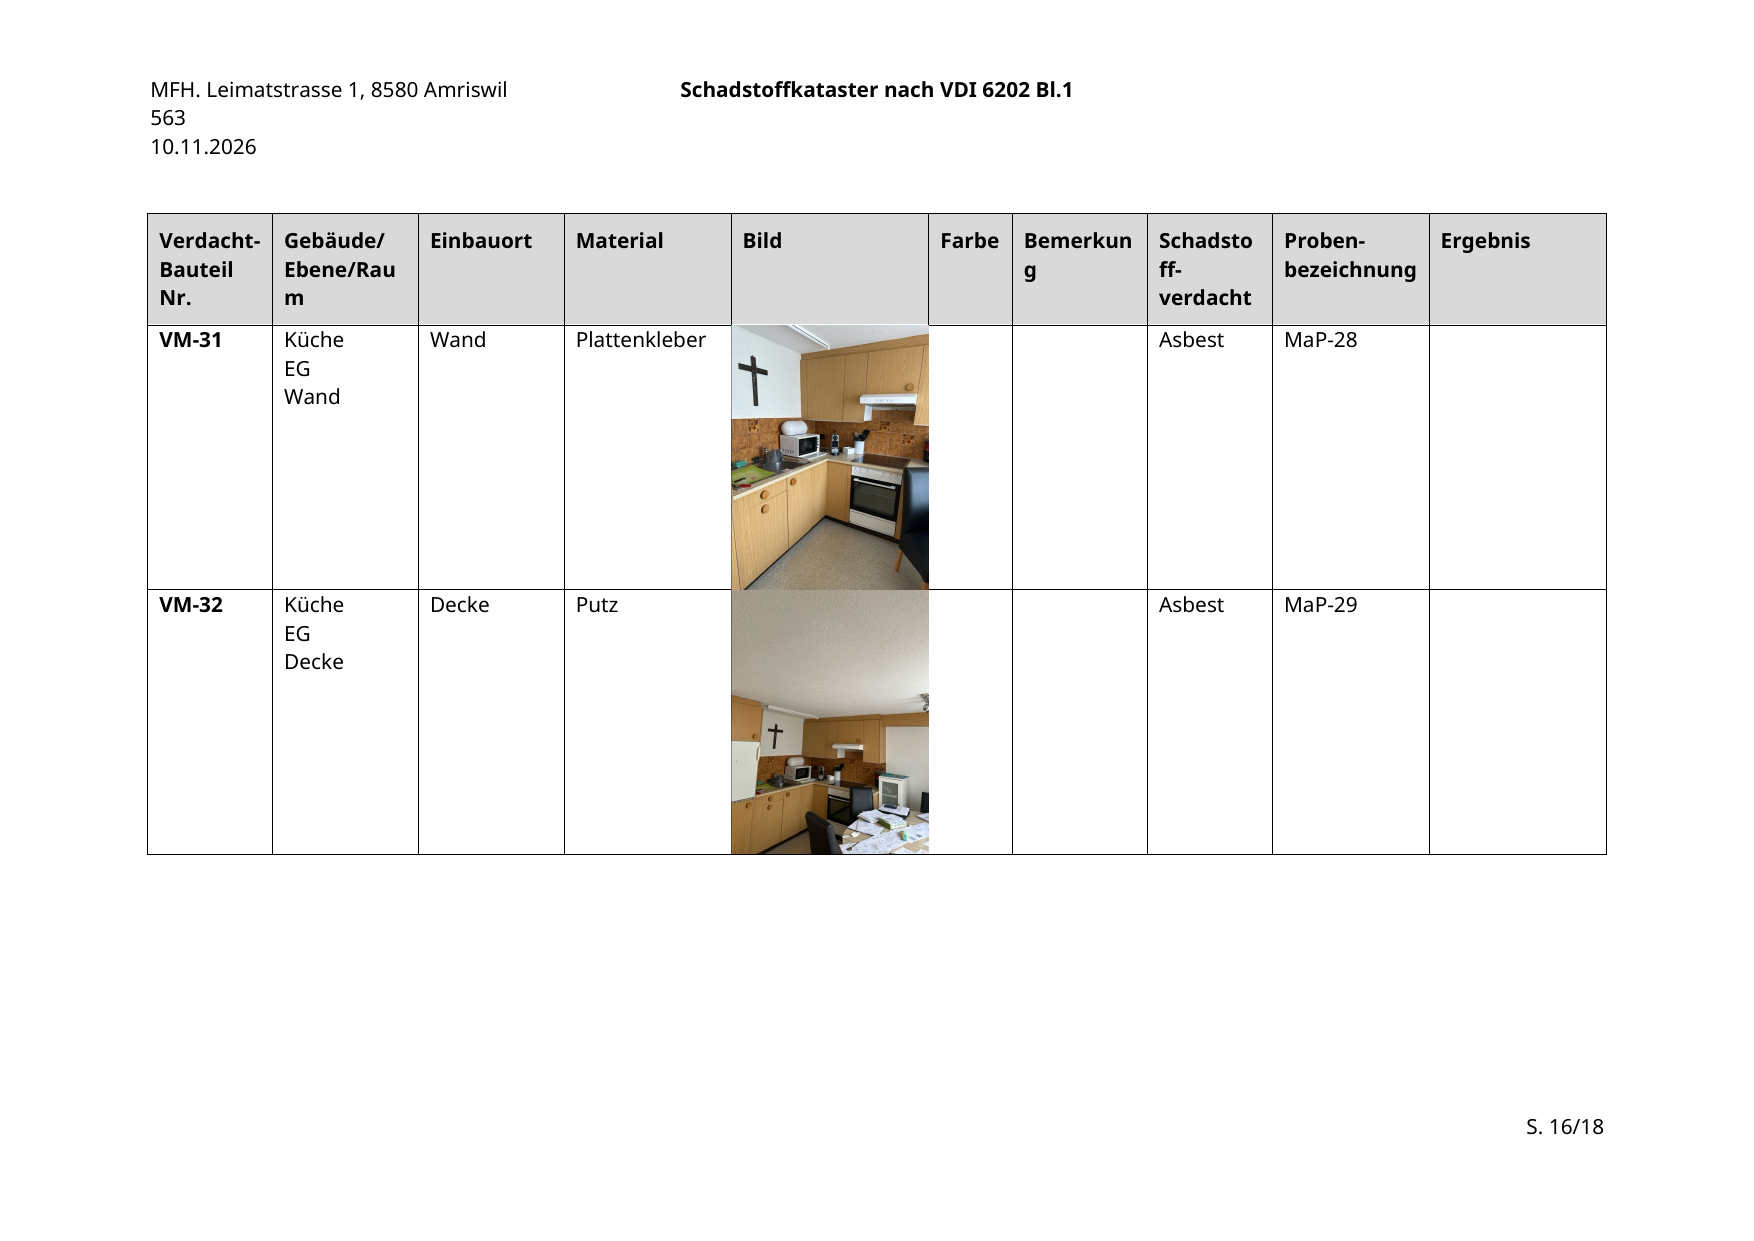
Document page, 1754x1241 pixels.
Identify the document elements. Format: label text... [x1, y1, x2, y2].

table_header Verdacht-Bauteil Nr. [148, 214, 272, 324]
table_cell Asbest [1148, 590, 1272, 854]
table_header Ergebnis [1430, 214, 1606, 324]
table_cell [929, 326, 1012, 589]
table_cell [1430, 590, 1606, 854]
table_cell MaP-29 [1273, 590, 1429, 854]
table_cell [1013, 590, 1147, 854]
table_cell Putz [565, 590, 731, 854]
table_cell Wand [419, 326, 564, 589]
table_header Gebäude/ Ebene/Raum [273, 214, 418, 324]
table_cell VM-32 [148, 590, 272, 854]
table_header Farbe [929, 214, 1012, 324]
table_cell [1013, 326, 1147, 589]
table_cell MaP-28 [1273, 326, 1429, 589]
table_header Einbauort [419, 214, 564, 324]
table_cell Plattenkleber [565, 326, 731, 589]
table_cell [929, 590, 1012, 854]
picture [731, 325, 929, 854]
table_cell Asbest [1148, 326, 1272, 589]
table_header Schadstoff-verdacht [1148, 214, 1272, 324]
table_header Proben-bezeichnung [1273, 214, 1429, 324]
table_cell Küche EG Wand [273, 326, 418, 589]
table_header Material [565, 214, 731, 324]
table_header Bild [732, 214, 928, 324]
table_cell Küche EG Decke [273, 590, 418, 854]
table_cell VM-31 [148, 326, 272, 589]
table_cell [1430, 326, 1606, 589]
table_cell Decke [419, 590, 564, 854]
table_header Bemerkung [1013, 214, 1147, 324]
